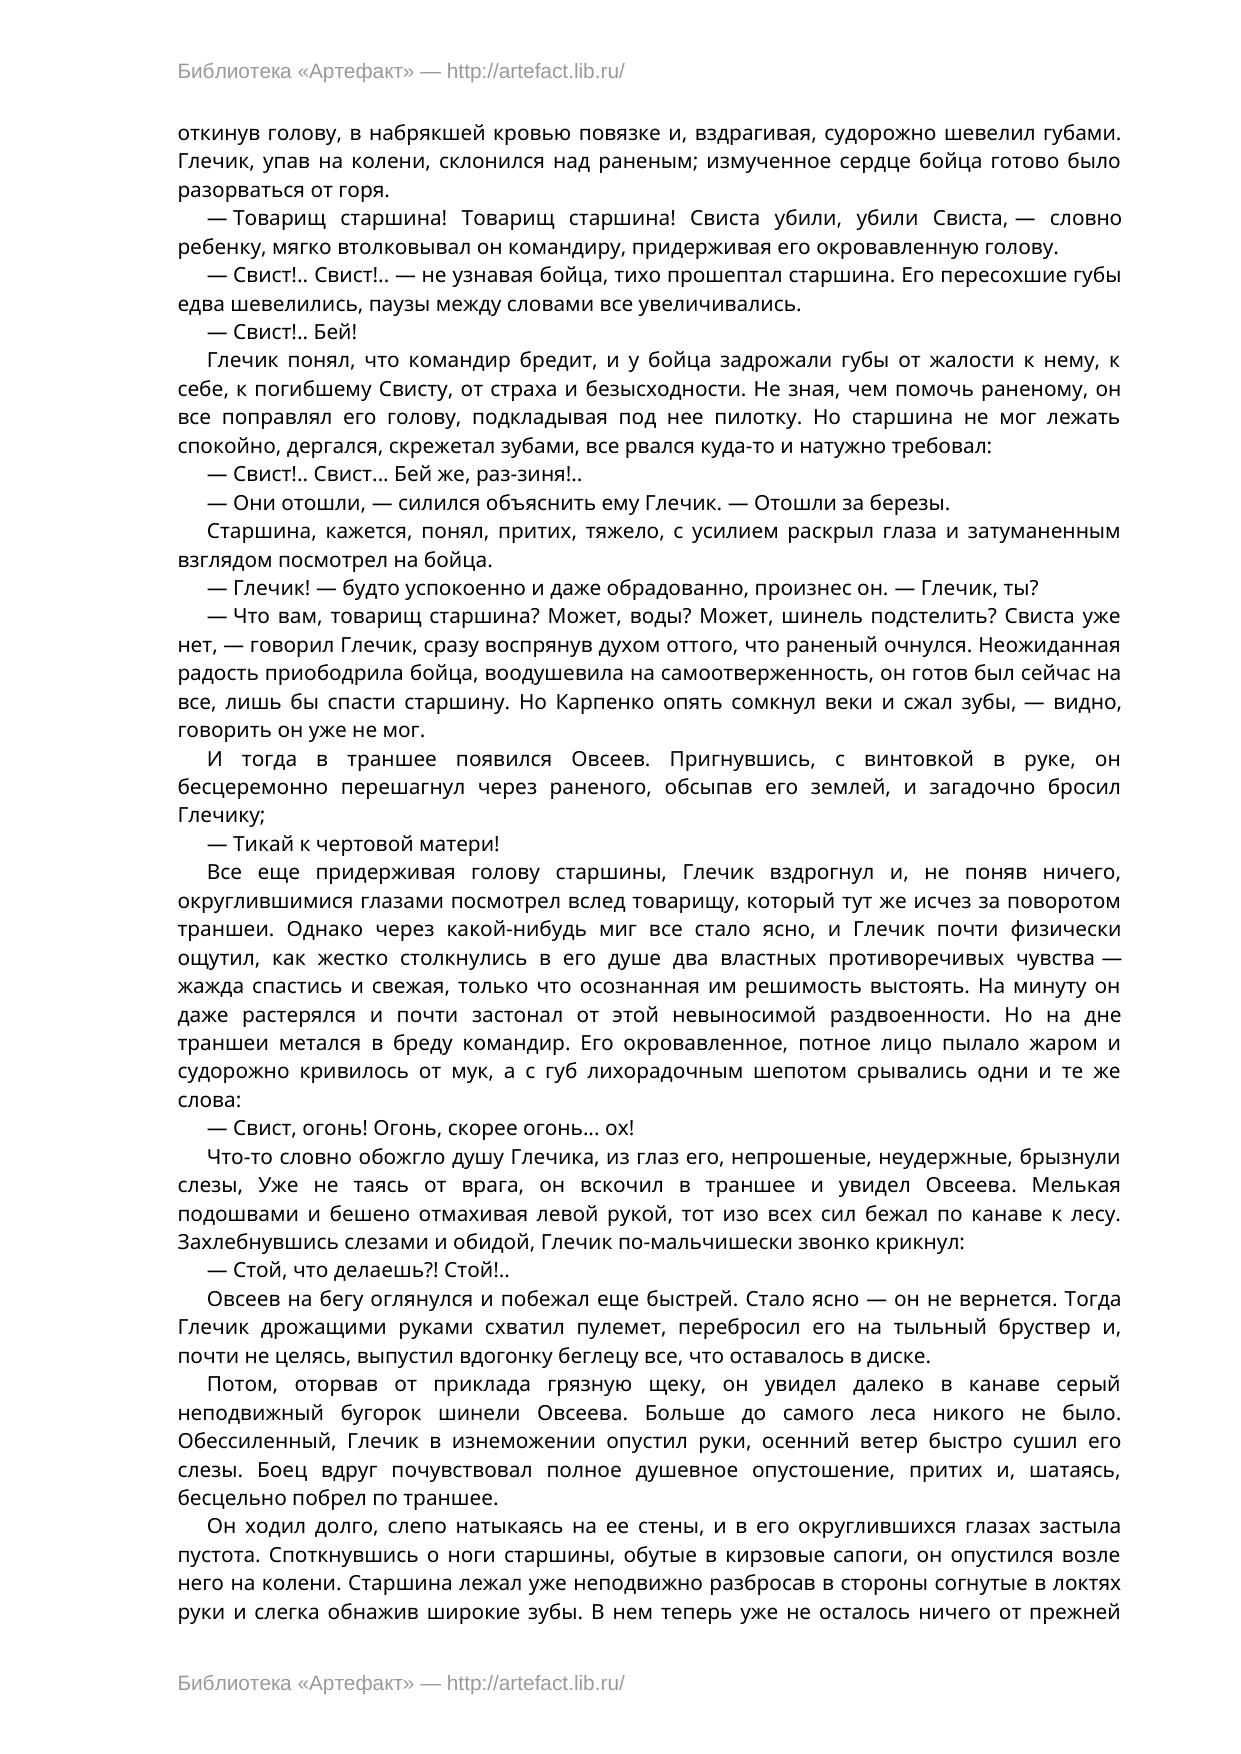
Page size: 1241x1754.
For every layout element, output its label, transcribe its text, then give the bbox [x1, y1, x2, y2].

text Все еще придерживая голову старшины, Глечик вздрогнул и, не поняв ничего, округлившимися глазами посмотрел вслед товарищу, который тут же исчез за поворотом траншеи. Однако через какой-нибудь миг все стало ясно, и Глечик почти физически ощутил, как жестко столкнулись в его душе два властных противоречивых чувства — жажда спастись и свежая, только что осознанная им решимость выстоять. На минуту он даже растерялся и почти застонал от этой невыносимой раздвоенности. Но на дне траншеи метался в бреду командир. Его окровавленное, потное лицо пылало жаром и судорожно кривилось от мук, а с губ лихорадочным шепотом срывались одни и те же слова: [177, 857, 1122, 1113]
text Овсеев на бегу оглянулся и побежал еще быстрей. Стало ясно — он не вернется. Тогда Глечик дрожащими руками схватил пулемет, перебросил его на тыльный бруствер и, почти не целясь, выпустил вдогонку беглецу все, что оставалось в диске. [177, 1284, 1122, 1369]
text — Свист, огонь! Огонь, скорее огонь... ох! [177, 1113, 1122, 1142]
text — Свист!.. Бей! [177, 317, 1122, 346]
text — Товарищ старшина! Товарищ старшина! Свиста убили, убили Свиста, — словно ребенку, мягко втолковывал он командиру, придерживая его окровавленную голову. [177, 203, 1122, 260]
text И тогда в траншее появился Овсеев. Пригнувшись, с винтовкой в руке, он бесцеремонно перешагнул через раненого, обсыпав его землей, и загадочно бросил Глечику; [177, 744, 1122, 829]
text — Свист!.. Свист... Бей же, раз-зиня!.. [177, 459, 1122, 488]
text — Глечик! — будто успокоенно и даже обрадованно, произнес он. — Глечик, ты? [177, 573, 1122, 602]
text Старшина, кажется, понял, притих, тяжело, с усилием раскрыл глаза и затуманенным взглядом посмотрел на бойца. [177, 516, 1122, 573]
text — Свист!.. Свист!.. — не узнавая бойца, тихо прошептал старшина. Его пересохшие губы едва шевелились, паузы между словами все увеличивались. [177, 260, 1122, 317]
text — Стой, что делаешь?! Стой!.. [177, 1256, 1122, 1284]
text — Что вам, товарищ старшина? Может, воды? Может, шинель подстелить? Свиста уже нет, — говорил Глечик, сразу воспрянув духом оттого, что раненый очнулся. Неожиданная радость приободрила бойца, воодушевила на самоотверженность, он готов был сейчас на все, лишь бы спасти старшину. Но Карпенко опять сомкнул веки и сжал зубы, — видно, говорить он уже не мог. [177, 602, 1122, 744]
text Потом, оторвав от приклада грязную щеку, он увидел далеко в канаве серый неподвижный бугорок шинели Овсеева. Больше до самого леса никого не было. Обессиленный, Глечик в изнеможении опустил руки, осенний ветер быстро сушил его слезы. Боец вдруг почувствовал полное душевное опустошение, притих и, шатаясь, бесцельно побрел по траншее. [177, 1369, 1122, 1512]
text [177, 118, 1122, 203]
text — Они отошли, — силился объяснить ему Глечик. — Отошли за березы. [177, 488, 1122, 516]
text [177, 1512, 1122, 1625]
text — Тикай к чертовой матери! [177, 829, 1122, 857]
text Что-то словно обожгло душу Глечика, из глаз его, непрошеные, неудержные, брызнули слезы, Уже не таясь от врага, он вскочил в траншее и увидел Овсеева. Мелькая подошвами и бешено отмахивая левой рукой, тот изо всех сил бежал по канаве к лесу. Захлебнувшись слезами и обидой, Глечик по-мальчишески звонко крикнул: [177, 1142, 1122, 1256]
text Глечик понял, что командир бредит, и у бойца задрожали губы от жалости к нему, к себе, к погибшему Свисту, от страха и безысходности. Не зная, чем помочь раненому, он все поправлял его голову, подкладывая под нее пилотку. Но старшина не мог лежать спокойно, дергался, скрежетал зубами, все рвался куда-то и натужно требовал: [177, 346, 1122, 459]
